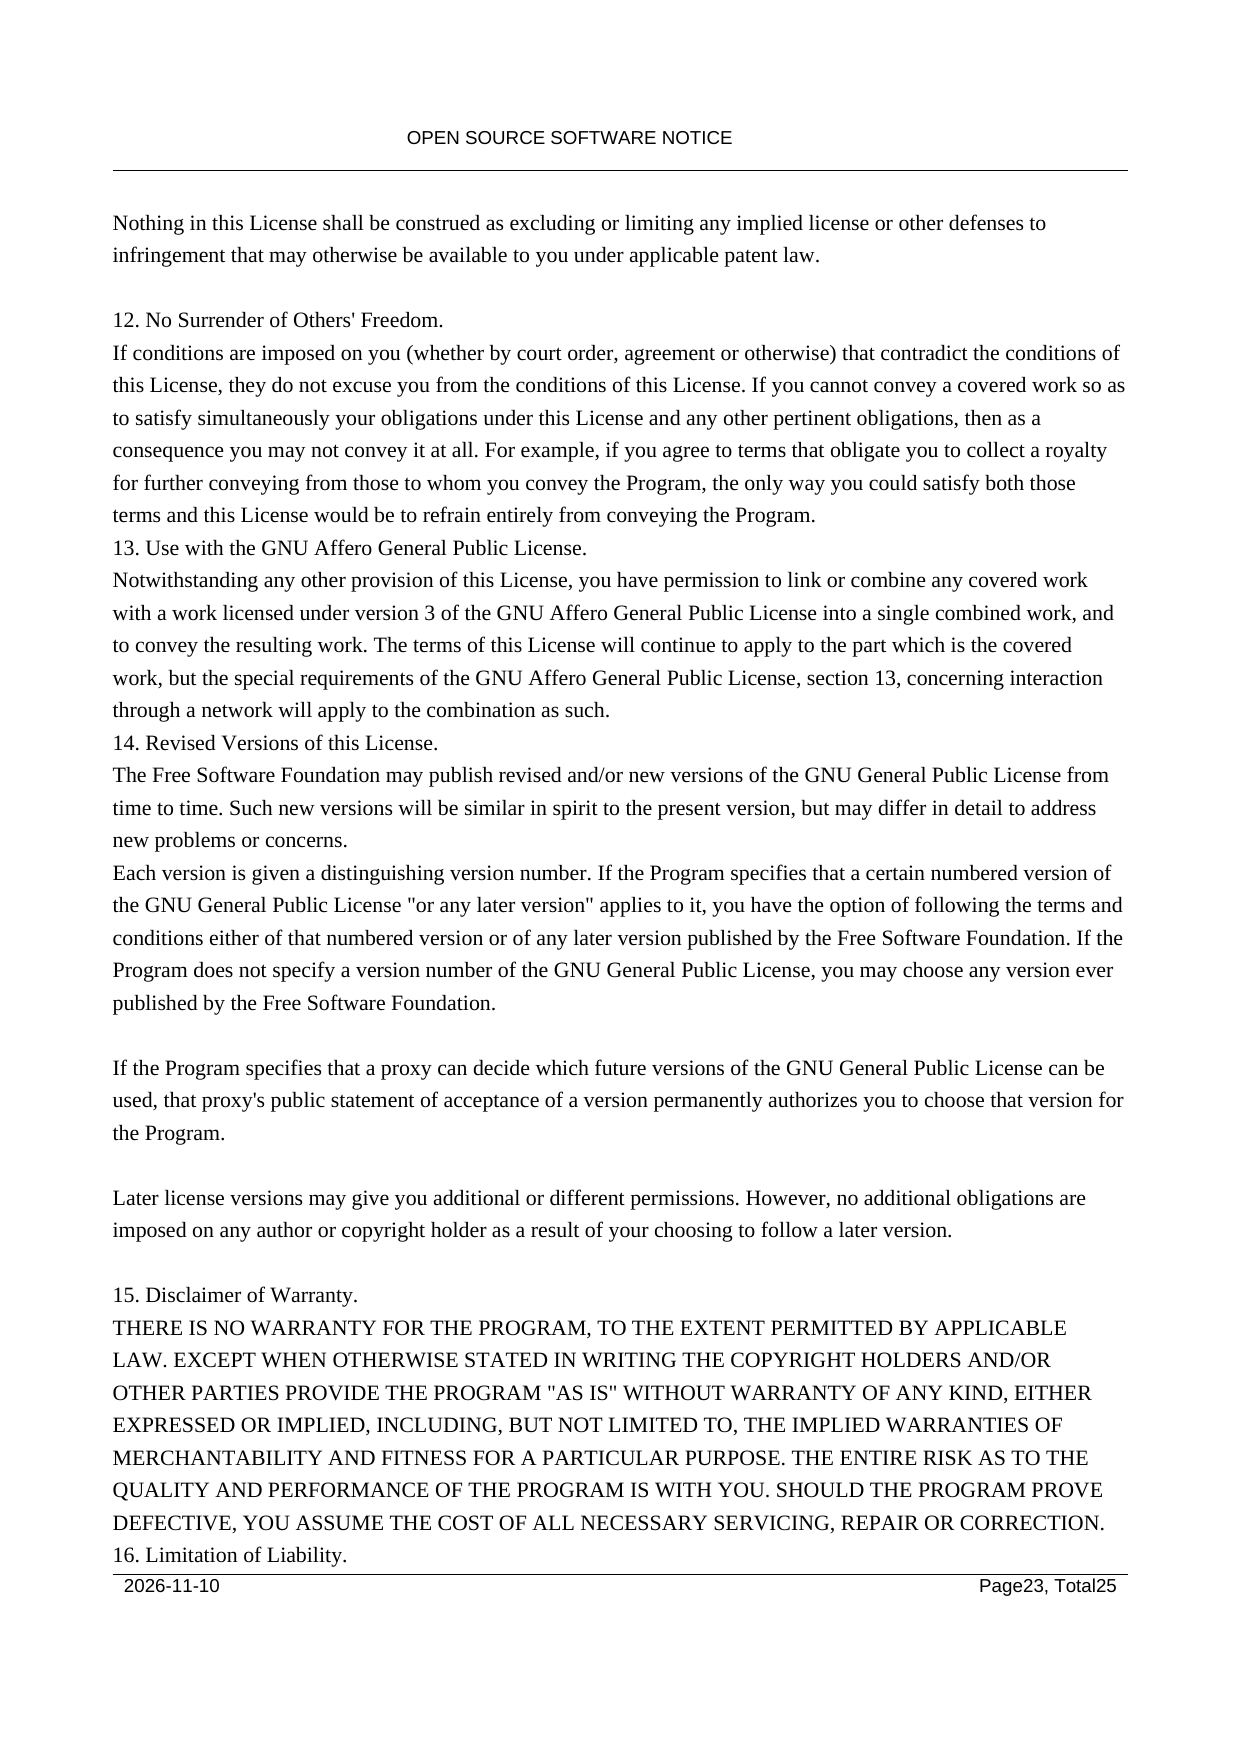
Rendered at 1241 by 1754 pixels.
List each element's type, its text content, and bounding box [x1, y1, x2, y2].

text Later license versions may give you additional or different permissions. However, no additional obligations are imposed on any author or copyright holder as a result of your choosing to follow a later version. [112, 1181, 1128, 1246]
text The Free Software Foundation may publish revised and/or new versions of the GNU General Public License from time to time. Such new versions will be similar in spirit to the present version, but may differ in detail to address new problems or concerns. [112, 759, 1128, 856]
text Notwithstanding any other provision of this License, you have permission to link or combine any covered work with a work licensed under version 3 of the GNU Affero General Public License into a single combined work, and to convey the resulting work. The terms of this License will continue to apply to the part which is the covered work, but the special requirements of the GNU Affero General Public License, section 13, concerning interaction through a network will apply to the combination as such. [112, 564, 1128, 726]
text 16. Limitation of Liability. [112, 1539, 1128, 1571]
text 14. Revised Versions of this License. [112, 726, 1128, 759]
text Each version is given a distinguishing version number. If the Program specifies that a certain numbered version of the GNU General Public License "or any later version" applies to it, you have the option of following the terms and conditions either of that numbered version or of any later version published by the Free Software Foundation. If the Program does not specify a version number of the GNU General Public License, you may choose any version ever published by the Free Software Foundation. [112, 856, 1128, 1019]
text If conditions are imposed on you (whether by court order, agreement or otherwise) that contradict the conditions of this License, they do not excuse you from the conditions of this License. If you cannot convey a covered work so as to satisfy simultaneously your obligations under this License and any other pertinent obligations, then as a consequence you may not convey it at all. For example, if you agree to terms that obligate you to collect a royalty for further conveying from those to whom you convey the Program, the only way you could satisfy both those terms and this License would be to refrain entirely from conveying the Program. [112, 336, 1128, 531]
text If the Program specifies that a proxy can decide which future versions of the GNU General Public License can be used, that proxy's public statement of acceptance of a version permanently authorizes you to choose that version for the Program. [112, 1051, 1128, 1149]
text Nothing in this License shall be construed as excluding or limiting any implied license or other defenses to infringement that may otherwise be available to you under applicable patent law. [112, 206, 1128, 271]
text 15. Disclaimer of Warranty. [112, 1279, 1128, 1311]
text THERE IS NO WARRANTY FOR THE PROGRAM, TO THE EXTENT PERMITTED BY APPLICABLE LAW. EXCEPT WHEN OTHERWISE STATED IN WRITING THE COPYRIGHT HOLDERS AND/OR OTHER PARTIES PROVIDE THE PROGRAM "AS IS" WITHOUT WARRANTY OF ANY KIND, EITHER EXPRESSED OR IMPLIED, INCLUDING, BUT NOT LIMITED TO, THE IMPLIED WARRANTIES OF MERCHANTABILITY AND FITNESS FOR A PARTICULAR PURPOSE. THE ENTIRE RISK AS TO THE QUALITY AND PERFORMANCE OF THE PROGRAM IS WITH YOU. SHOULD THE PROGRAM PROVE DEFECTIVE, YOU ASSUME THE COST OF ALL NECESSARY SERVICING, REPAIR OR CORRECTION. [112, 1311, 1128, 1539]
text 12. No Surrender of Others' Freedom. [112, 304, 1128, 336]
text 13. Use with the GNU Affero General Public License. [112, 531, 1128, 564]
